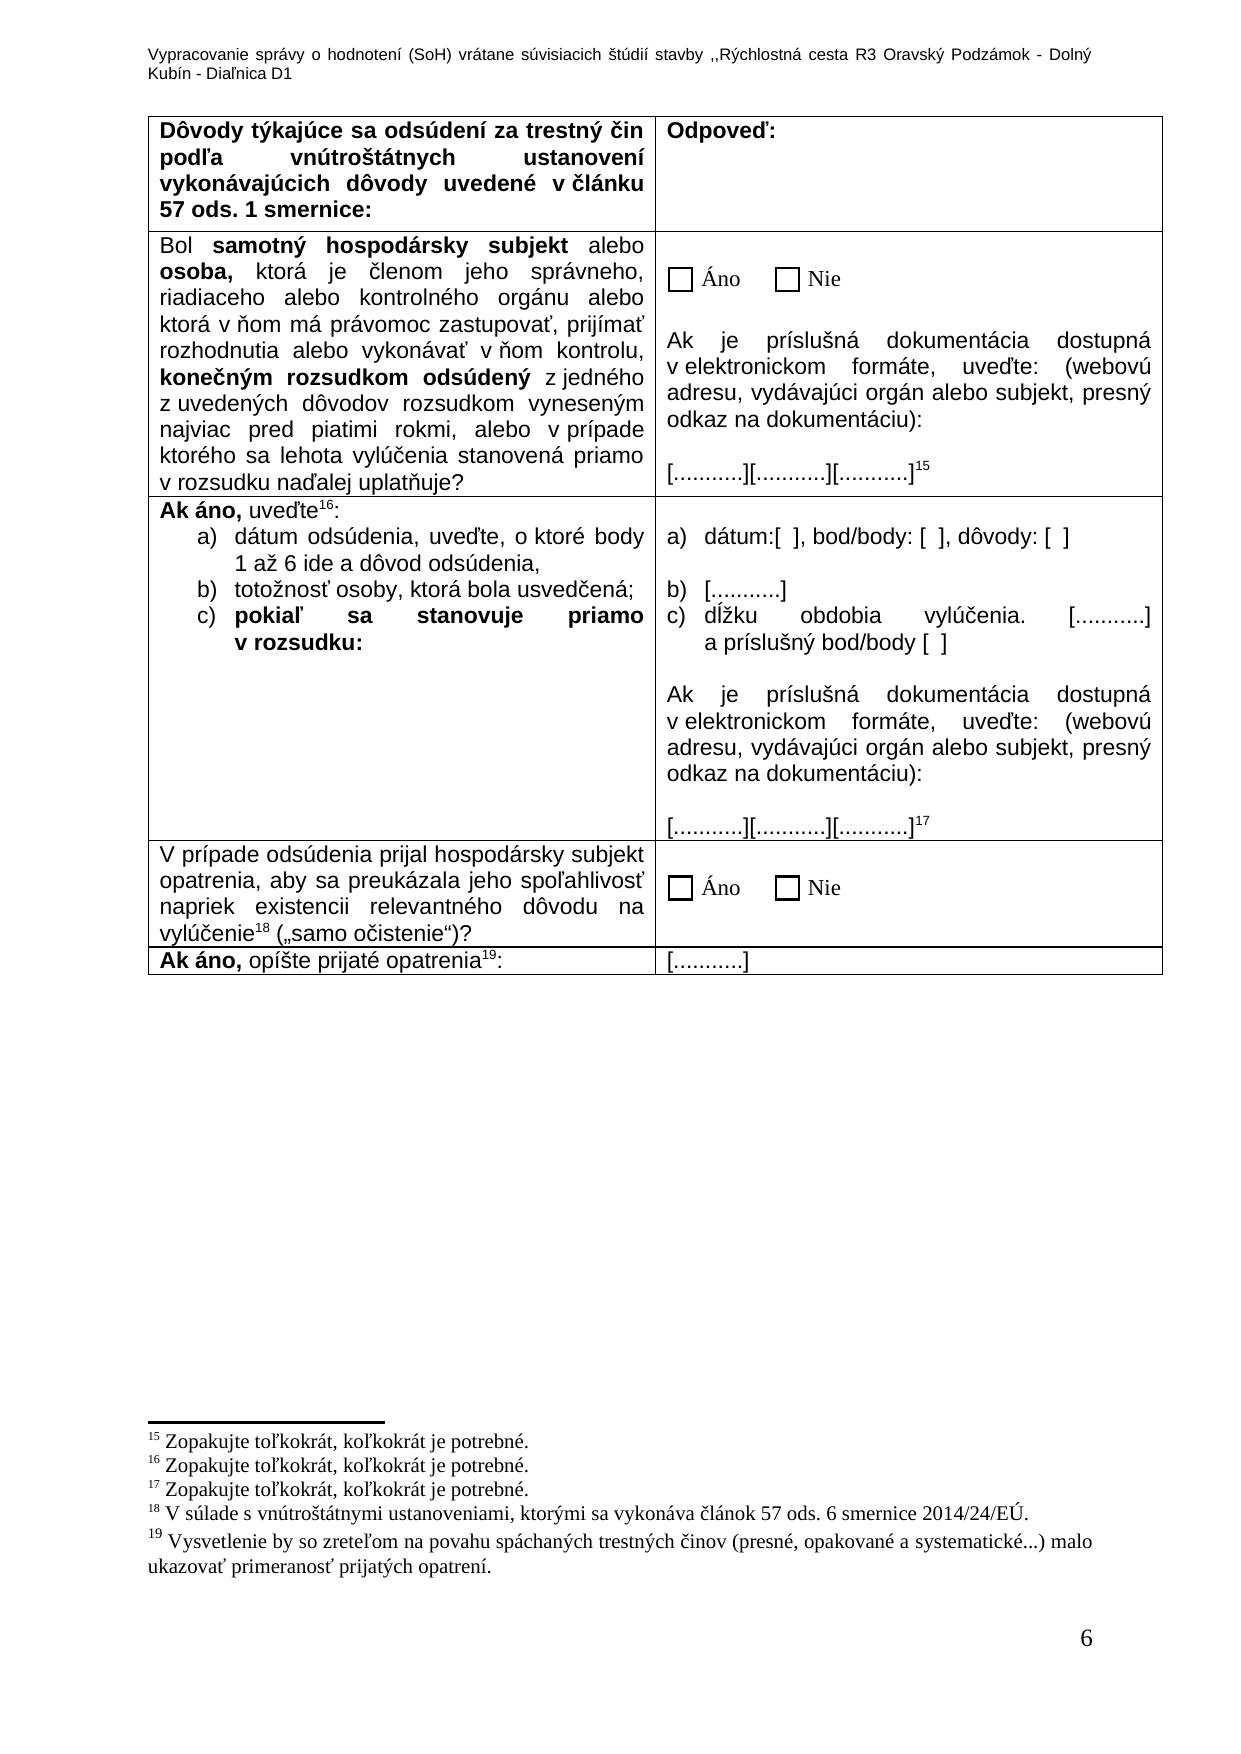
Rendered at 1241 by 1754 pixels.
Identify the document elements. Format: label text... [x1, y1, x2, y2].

table_cell dátum:[ ], bod/body: [ ], dôvody: [ ] [...........] dĺžku obdobia vylúčenia. [...........] a príslušný bod/body [ ] Ak je príslušná dokumentácia dostupná v elektronickom formáte, uveďte: (webovú adresu, vydávajúci orgán alebo subjekt, presný odkaz na dokumentáciu): [...........][...........][...........] [656, 497, 1162, 839]
table_cell Bol samotný hospodársky subjekt alebo osoba, ktorá je členom jeho správneho, riadiaceho alebo kontrolného orgánu alebo ktorá v ňom má právomoc zastupovať, prijímať rozhodnutia alebo vykonávať v ňom kontrolu, konečným rozsudkom odsúdený z jedného z uvedených dôvodov rozsudkom vyneseným najviac pred piatimi rokmi, alebo v prípade ktorého sa lehota vylúčenia stanovená priamo v rozsudku naďalej uplatňuje? [149, 232, 655, 496]
table_header Odpoveď: [656, 117, 1162, 231]
table_cell Ak je príslušná dokumentácia dostupná v elektronickom formáte, uveďte: (webovú adresu, vydávajúci orgán alebo subjekt, presný odkaz na dokumentáciu): [...........][...........][...........] [656, 232, 1162, 496]
table_cell V prípade odsúdenia prijal hospodársky subjekt opatrenia, aby sa preukázala jeho spoľahlivosť napriek existencii relevantného dôvodu na vylúčenie („samo očistenie“)? [149, 841, 655, 946]
table_cell Ak áno, uveďte: dátum odsúdenia, uveďte, o ktoré body 1 až 6 ide a dôvod odsúdenia, totožnosť osoby, ktorá bola usvedčená; pokiaľ sa stanovuje priamo v rozsudku: [149, 497, 655, 839]
table_cell [...........] [656, 948, 1162, 974]
table_header Dôvody týkajúce sa odsúdení za trestný čin podľa vnútroštátnych ustanovení vykonávajúcich dôvody uvedené v článku 57 ods. 1 smernice: [149, 117, 655, 231]
table_cell [656, 841, 1162, 946]
table_cell Ak áno, opíšte prijaté opatrenia: [149, 948, 655, 974]
